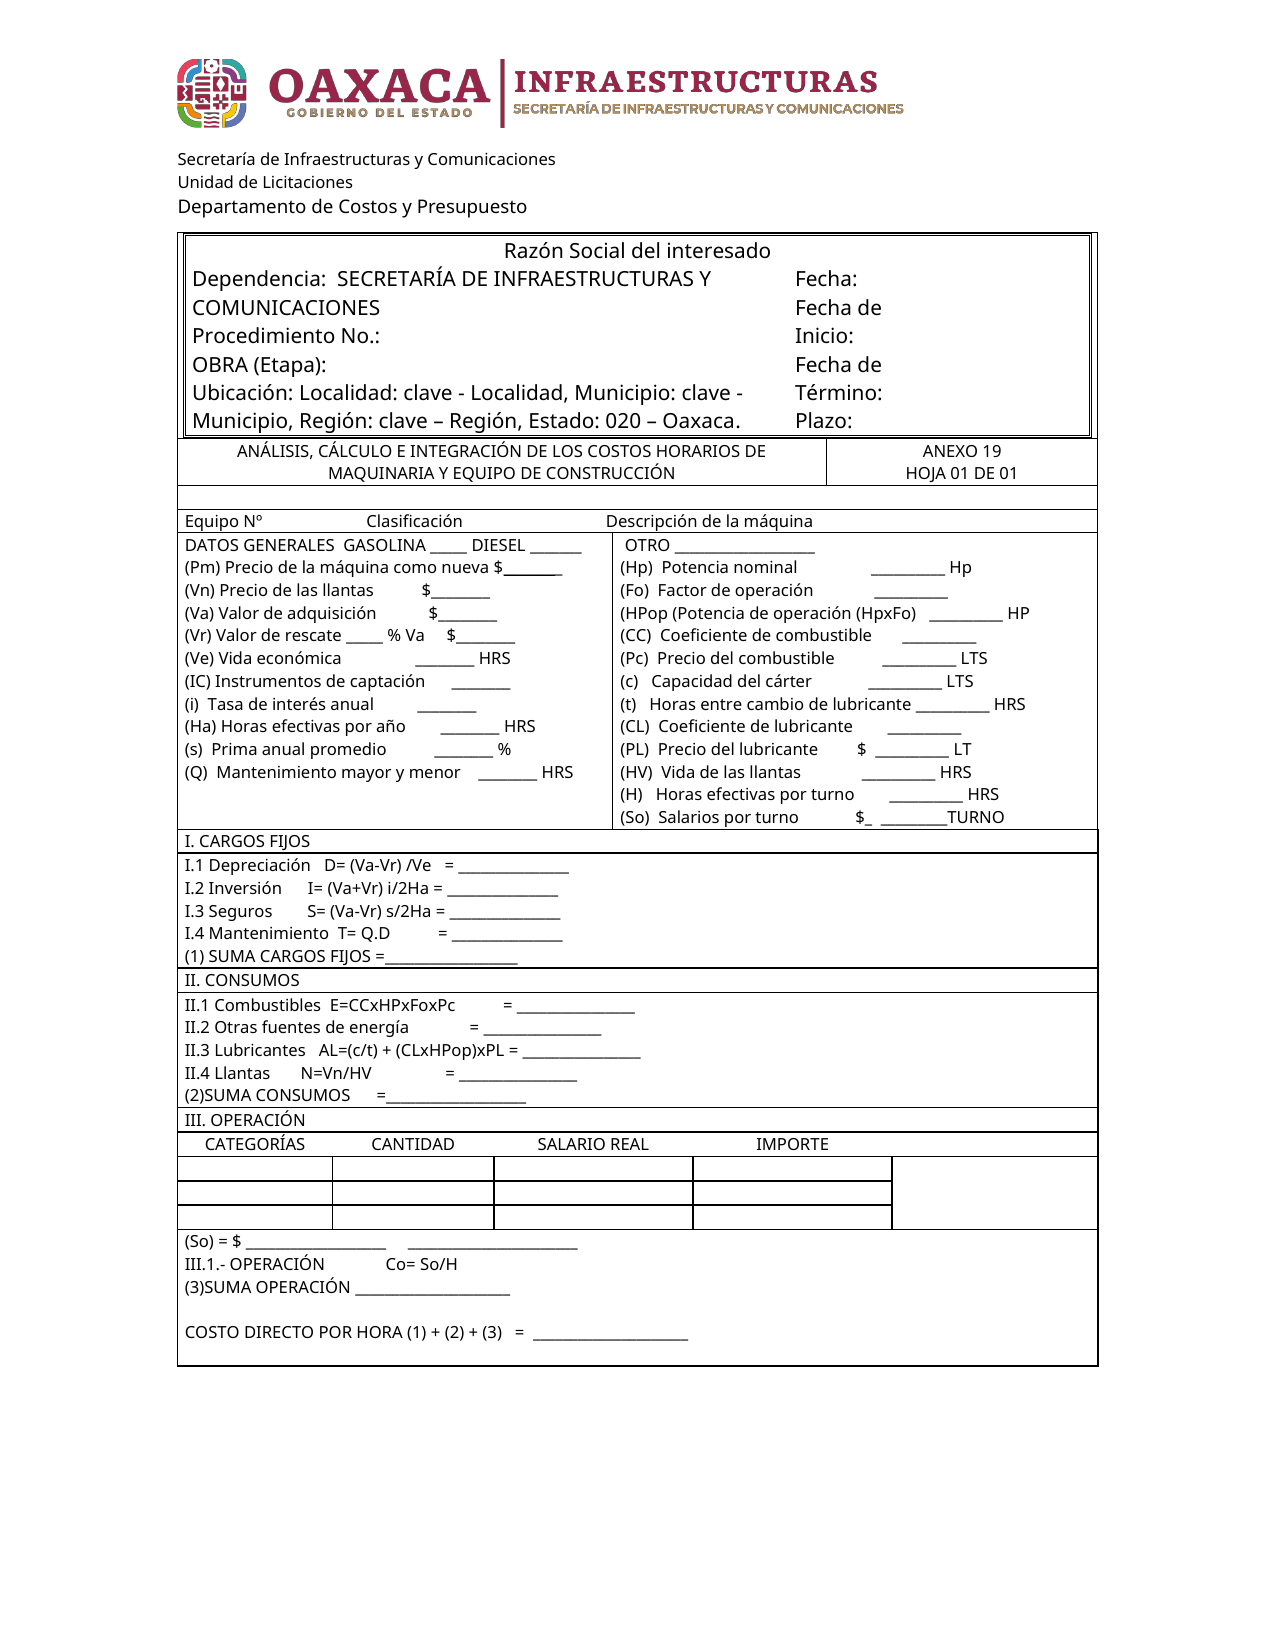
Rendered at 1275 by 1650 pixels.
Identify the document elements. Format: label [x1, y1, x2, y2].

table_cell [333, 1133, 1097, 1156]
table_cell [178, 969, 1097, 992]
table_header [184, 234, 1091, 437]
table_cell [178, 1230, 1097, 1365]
picture [177, 59, 928, 130]
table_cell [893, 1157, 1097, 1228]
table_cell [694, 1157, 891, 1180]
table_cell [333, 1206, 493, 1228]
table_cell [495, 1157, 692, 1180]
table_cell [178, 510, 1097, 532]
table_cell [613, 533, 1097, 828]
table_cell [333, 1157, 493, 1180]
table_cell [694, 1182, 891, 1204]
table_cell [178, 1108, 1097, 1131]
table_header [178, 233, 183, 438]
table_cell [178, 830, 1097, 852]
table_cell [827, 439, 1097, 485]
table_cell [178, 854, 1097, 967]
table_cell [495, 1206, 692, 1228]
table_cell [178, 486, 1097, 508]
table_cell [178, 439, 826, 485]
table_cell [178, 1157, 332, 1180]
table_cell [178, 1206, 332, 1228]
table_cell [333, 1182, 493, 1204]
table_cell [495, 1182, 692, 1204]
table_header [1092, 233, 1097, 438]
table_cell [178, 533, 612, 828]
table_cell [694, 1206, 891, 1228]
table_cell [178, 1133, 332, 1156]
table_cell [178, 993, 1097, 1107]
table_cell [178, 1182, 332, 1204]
